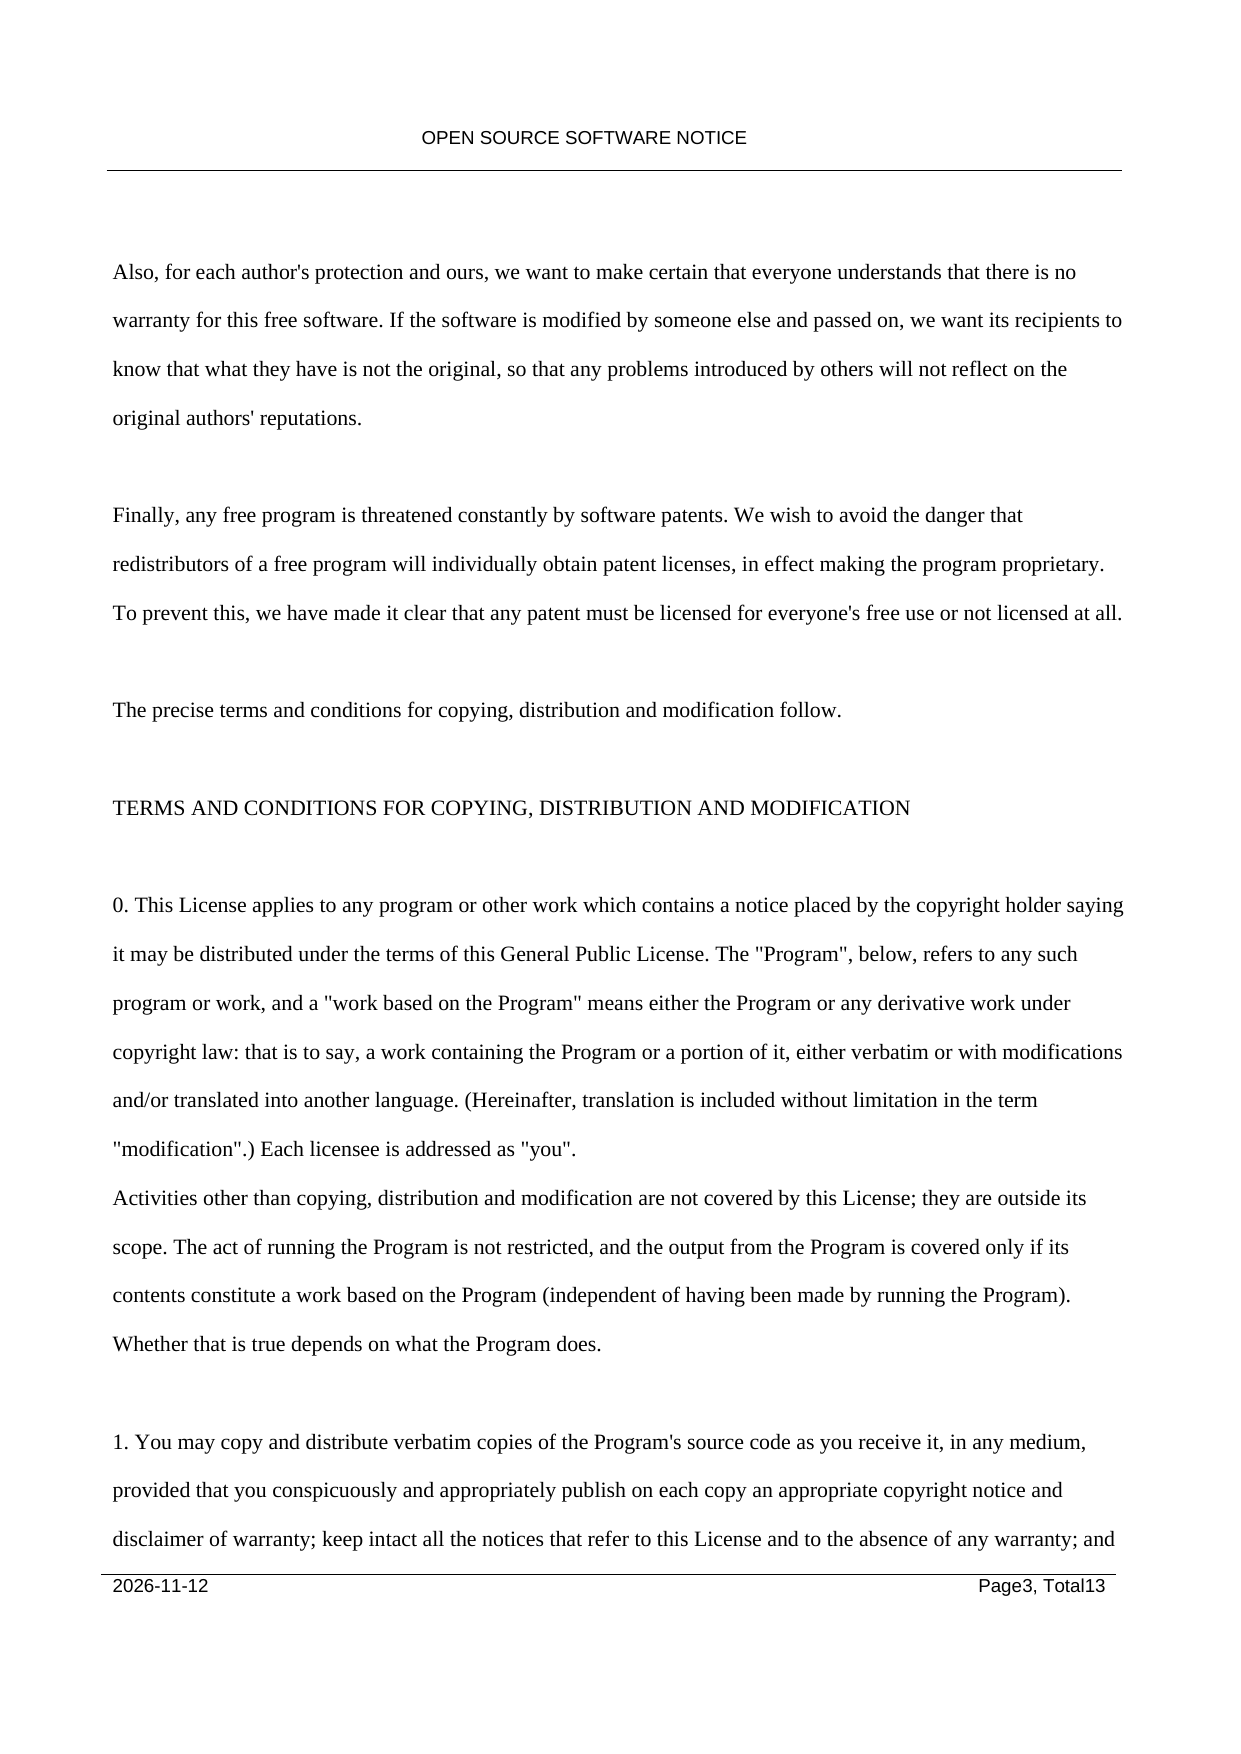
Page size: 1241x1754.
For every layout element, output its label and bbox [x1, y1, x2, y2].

text [112, 206, 1128, 1555]
